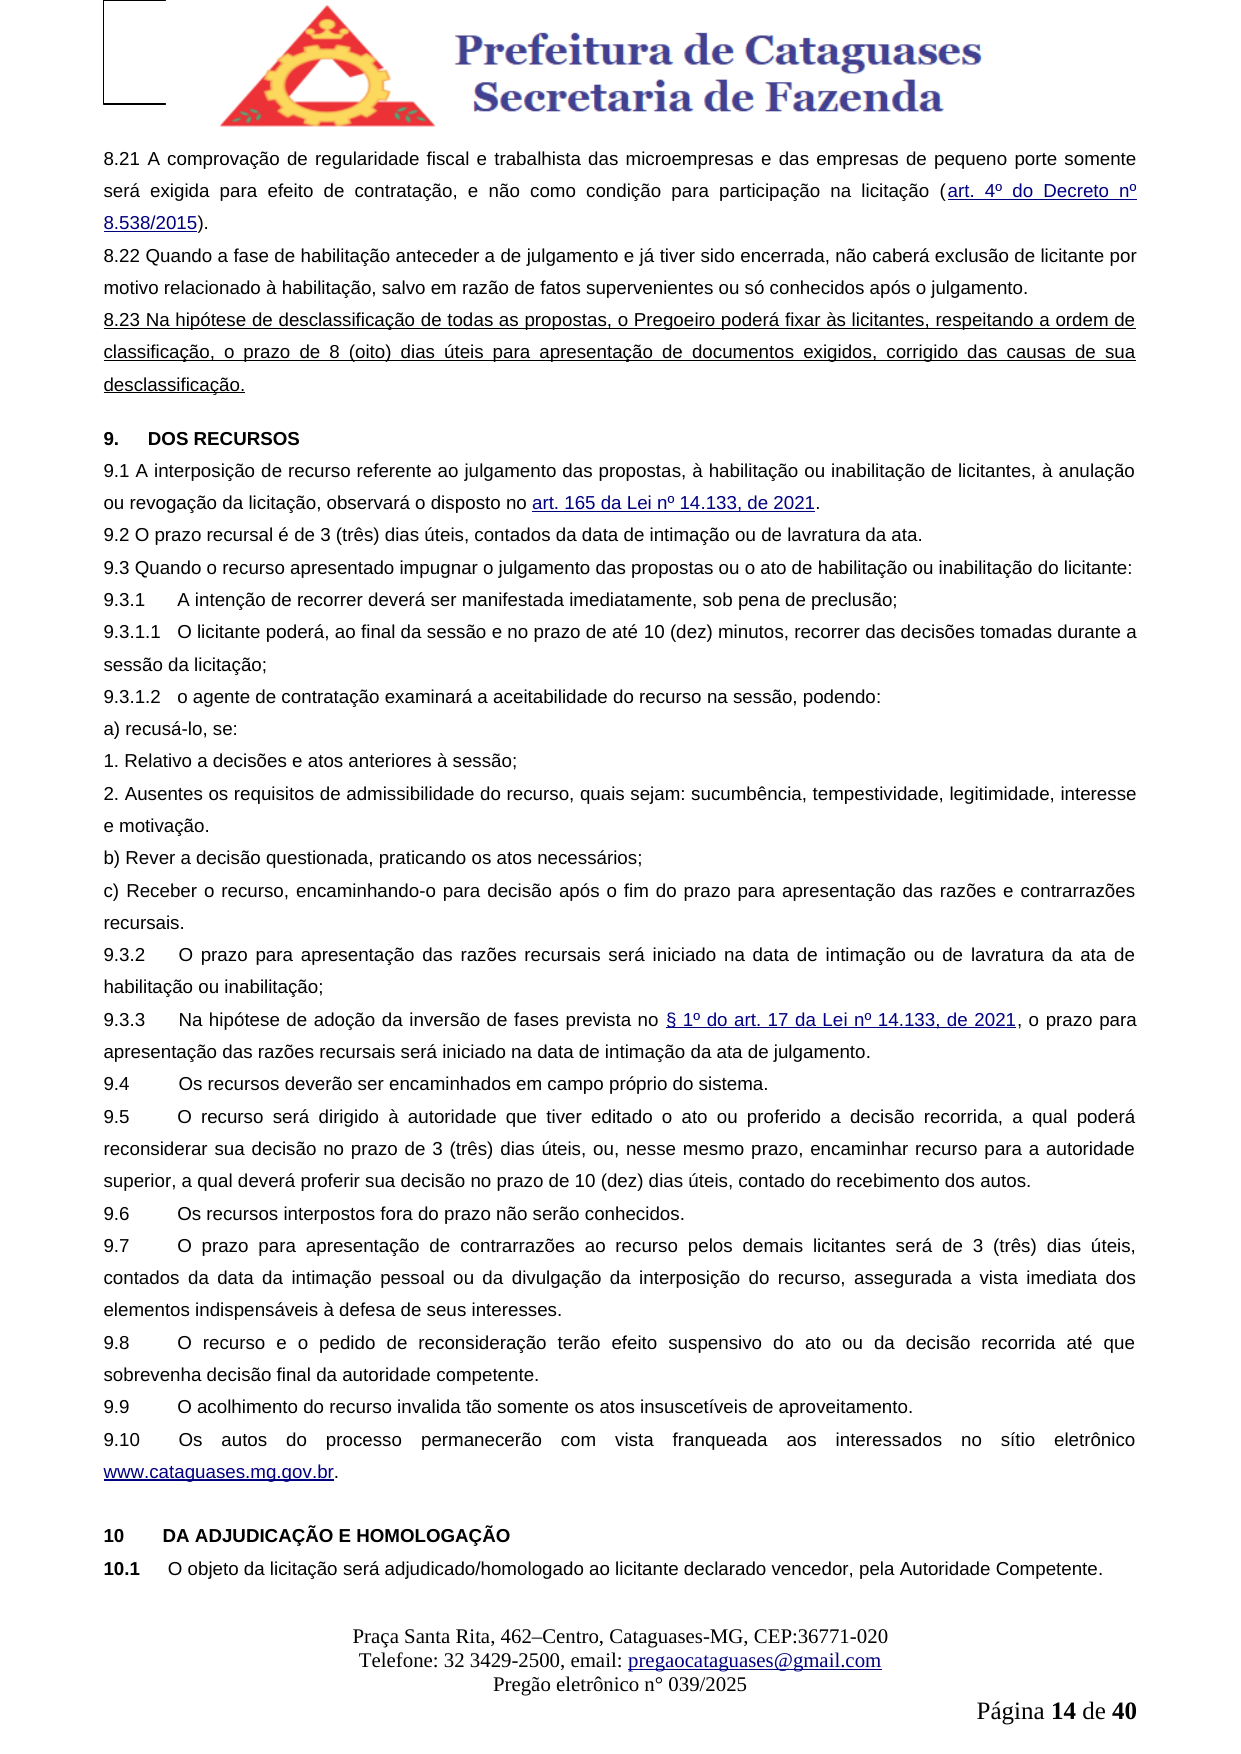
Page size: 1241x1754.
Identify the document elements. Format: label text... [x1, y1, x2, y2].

list DOS RECURSOS [103, 427, 1137, 449]
list o agente de contratação examinará a aceitabilidade do recurso na sessão, podendo: [103, 686, 1137, 707]
list Os recursos deverão ser encaminhados em campo próprio do sistema. [103, 1073, 1137, 1095]
text a) recusá-lo, se: [103, 718, 1137, 739]
list O prazo para apresentação de contrarrazões ao recurso pelos demais licitantes será de 3 (três) dias úteis, contados da data da intimação pessoal ou da divulgação da interposição do recurso, assegurada a vista imediata dos elementos indispensáveis à defesa de seus interesses. [103, 1235, 1137, 1321]
text 9.2 O prazo recursal é de 3 (três) dias úteis, contados da data de intimação ou de lavratura da ata. [103, 524, 1137, 546]
text b) Rever a decisão questionada, praticando os atos necessários; [103, 847, 1137, 869]
list O prazo para apresentação das razões recursais será iniciado na data de intimação ou de lavratura da ata de habilitação ou inabilitação; [103, 944, 1137, 998]
list 8.22 Quando a fase de habilitação anteceder a de julgamento e já tiver sido encerrada, não caberá exclusão de licitante por motivo relacionado à habilitação, salvo em razão de fatos supervenientes ou só conhecidos após o julgamento. [103, 244, 1137, 298]
list O recurso e o pedido de reconsideração terão efeito suspensivo do ato ou da decisão recorrida até que sobrevenha decisão final da autoridade competente. [103, 1332, 1137, 1385]
text c) Receber o recurso, encaminhando-o para decisão após o fim do prazo para apresentação das razões e contrarrazões recursais. [103, 879, 1137, 933]
list A intenção de recorrer deverá ser manifestada imediatamente, sob pena de preclusão; [103, 589, 1137, 610]
text 9.1 A interposição de recurso referente ao julgamento das propostas, à habilitação ou inabilitação de licitantes, à anulação ou revogação da licitação, observará o disposto no art. 165 da Lei nº 14.133, de 2021. [103, 460, 1137, 513]
list Os autos do processo permanecerão com vista franqueada aos interessados no sítio eletrônico www.cataguases.mg.gov.br. [103, 1428, 1137, 1482]
list Na hipótese de adoção da inversão de fases prevista no § 1º do art. 17 da Lei nº 14.133, de 2021, o prazo para apresentação das razões recursais será iniciado na data de intimação da ata de julgamento. [103, 1009, 1137, 1062]
text 2. Ausentes os requisitos de admissibilidade do recurso, quais sejam: sucumbência, tempestividade, legitimidade, interesse e motivação. [103, 783, 1137, 836]
list 8.23 Na hipótese de desclassificação de todas as propostas, o Pregoeiro poderá fixar às licitantes, respeitando a ordem de classificação, o prazo de 8 (oito) dias úteis para apresentação de documentos exigidos, corrigido das causas de sua desclassificação. [103, 309, 1137, 395]
list DA ADJUDICAÇÃO E HOMOLOGAÇÃO [103, 1525, 1137, 1547]
list O recurso será dirigido à autoridade que tiver editado o ato ou proferido a decisão recorrida, a qual poderá reconsiderar sua decisão no prazo de 3 (três) dias úteis, ou, nesse mesmo prazo, encaminhar recurso para a autoridade superior, a qual deverá proferir sua decisão no prazo de 10 (dez) dias úteis, contado do recebimento dos autos. [103, 1106, 1137, 1192]
list Os recursos interpostos fora do prazo não serão conhecidos. [103, 1202, 1137, 1224]
list O objeto da licitação será adjudicado/homologado ao licitante declarado vencedor, pela Autoridade Competente. [103, 1558, 1137, 1579]
text 9.3 Quando o recurso apresentado impugnar o julgamento das propostas ou o ato de habilitação ou inabilitação do licitante: [103, 557, 1137, 578]
list O licitante poderá, ao final da sessão e no prazo de até 10 (dez) minutos, recorrer das decisões tomadas durante a sessão da licitação; [103, 621, 1137, 675]
text 1. Relativo a decisões e atos anteriores à sessão; [103, 750, 1137, 772]
list 8.21 A comprovação de regularidade fiscal e trabalhista das microempresas e das empresas de pequeno porte somente será exigida para efeito de contratação, e não como condição para participação na licitação (art. 4º do Decreto nº 8.538/2015). [103, 147, 1137, 234]
picture [165, 0, 1075, 148]
list O acolhimento do recurso invalida tão somente os atos insuscetíveis de aproveitamento. [103, 1396, 1137, 1418]
